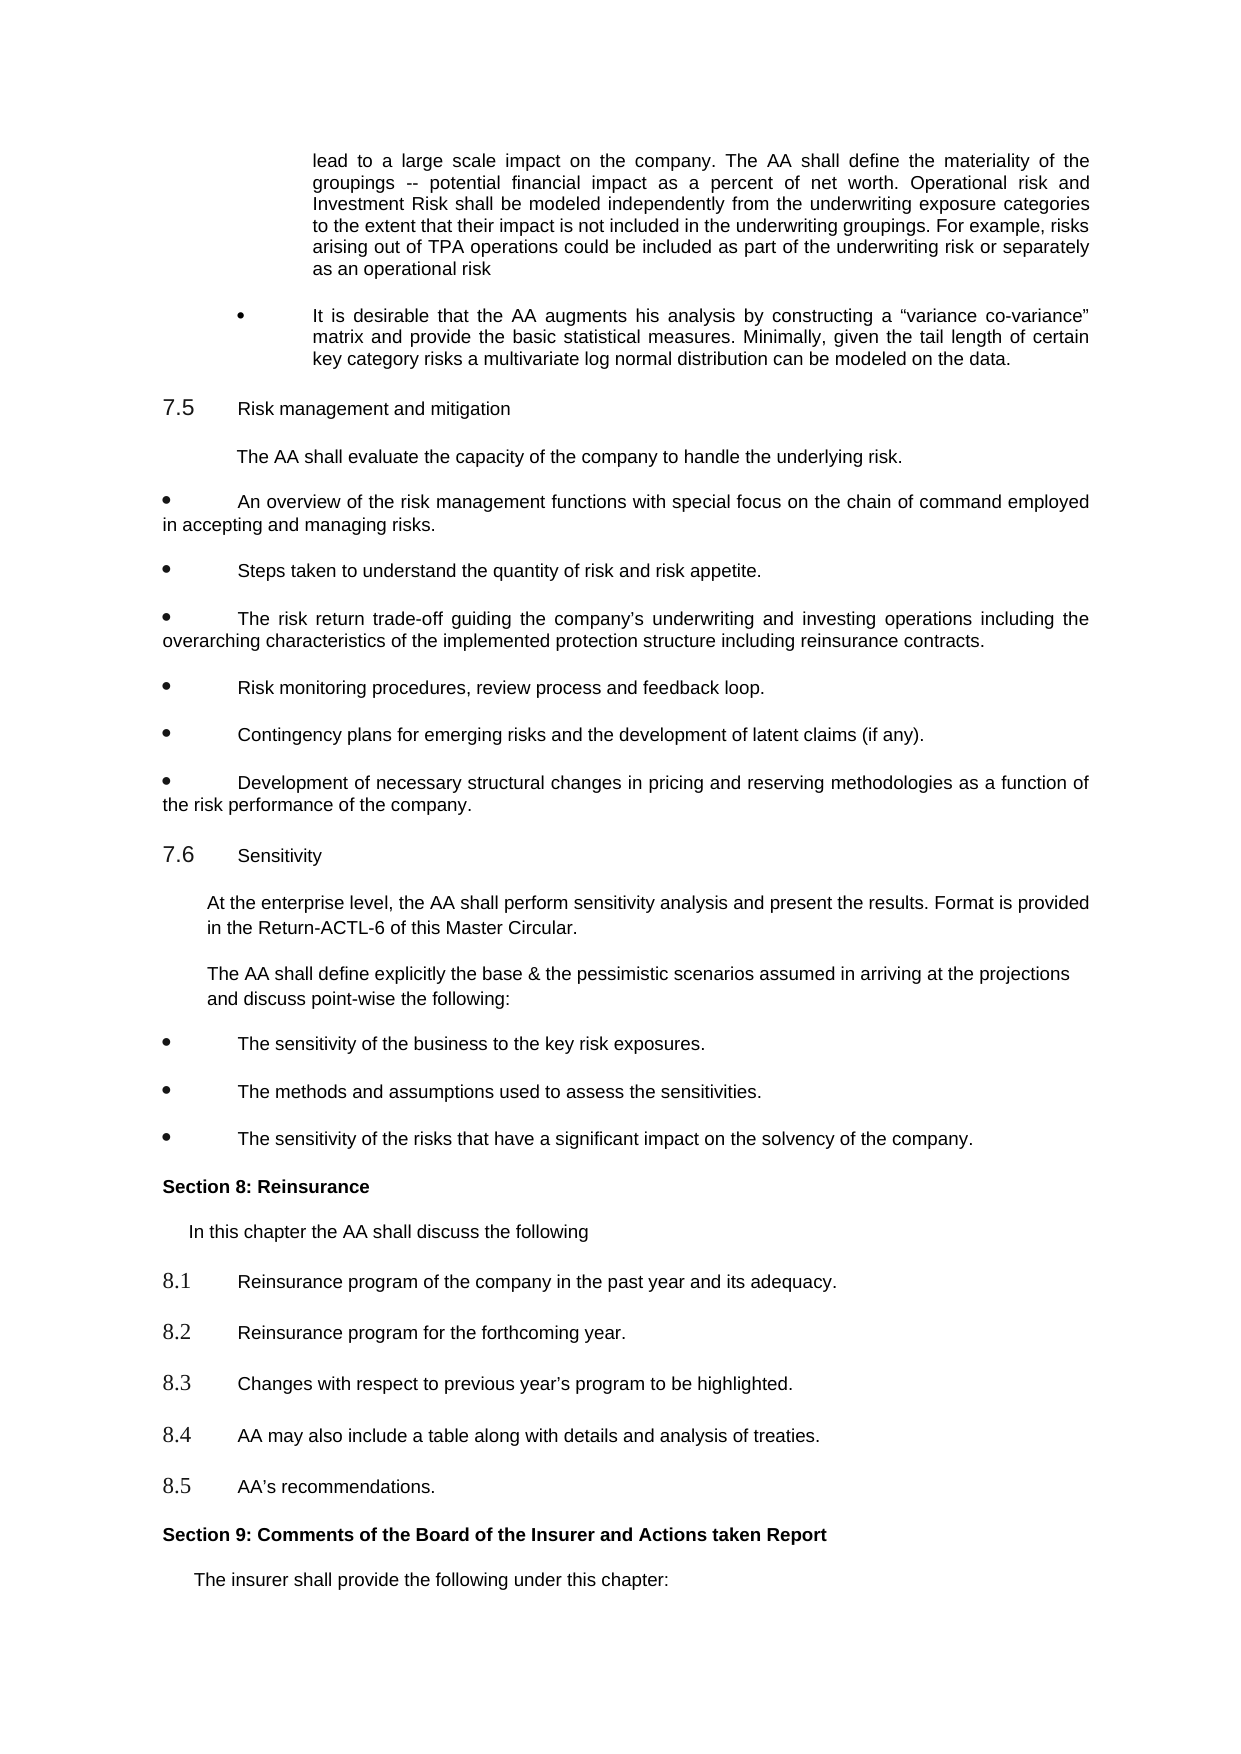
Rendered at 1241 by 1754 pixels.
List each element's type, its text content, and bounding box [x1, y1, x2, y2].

list It is desirable that the AA augments his analysis by constructing a “variance co-variance” matrix and provide the basic statistical measures. Minimally, given the tail length of certain key category risks a multivariate log normal distribution can be modeled on the data. [237, 304, 1090, 369]
list The sensitivity of the business to the key risk exposures. [162, 1033, 1090, 1056]
list Reinsurance program for the forthcoming year. [162, 1318, 1090, 1344]
list An overview of the risk management functions with special focus on the chain of command employed in accepting and managing risks. [162, 491, 1090, 535]
list Contingency plans for emerging risks and the development of latent claims (if any). [162, 724, 1090, 747]
text The AA shall evaluate the capacity of the company to handle the underlying risk. [236, 446, 1090, 467]
list Development of necessary structural changes in pricing and reserving methodologies as a function of the risk performance of the company. [162, 772, 1090, 816]
text The insurer shall provide the following under this chapter: [162, 1569, 1090, 1591]
list Steps taken to understand the quantity of risk and risk appetite. [162, 560, 1090, 583]
list The sensitivity of the risks that have a significant impact on the solvency of the company. [162, 1128, 1090, 1151]
text The AA shall define explicitly the base & the pessimistic scenarios assumed in arriving at the projections and discuss point-wise the following: [207, 963, 1090, 1009]
list Sensitivity [162, 841, 1090, 867]
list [237, 150, 1090, 279]
list Changes with respect to previous year’s program to be highlighted. [162, 1369, 1090, 1396]
list The methods and assumptions used to assess the sensitivities. [162, 1081, 1090, 1103]
text Section 8: Reinsurance [162, 1176, 1090, 1197]
list Risk management and mitigation [162, 394, 1090, 421]
list AA may also include a table along with details and analysis of treaties. [162, 1421, 1090, 1447]
list Reinsurance program of the company in the past year and its adequacy. [162, 1267, 1090, 1293]
text At the enterprise level, the AA shall perform sensitivity analysis and present the results. Format is provided in the Return-ACTL-6 of this Master Circular. [207, 892, 1090, 938]
list AA’s recommendations. [162, 1472, 1090, 1498]
list Risk monitoring procedures, review process and feedback loop. [162, 677, 1090, 699]
text In this chapter the AA shall discuss the following [162, 1221, 1090, 1243]
list The risk return trade-off guiding the company’s underwriting and investing operations including the overarching characteristics of the implemented protection structure including reinsurance contracts. [162, 608, 1090, 652]
text Section 9: Comments of the Board of the Insurer and Actions taken Report [162, 1523, 1090, 1545]
